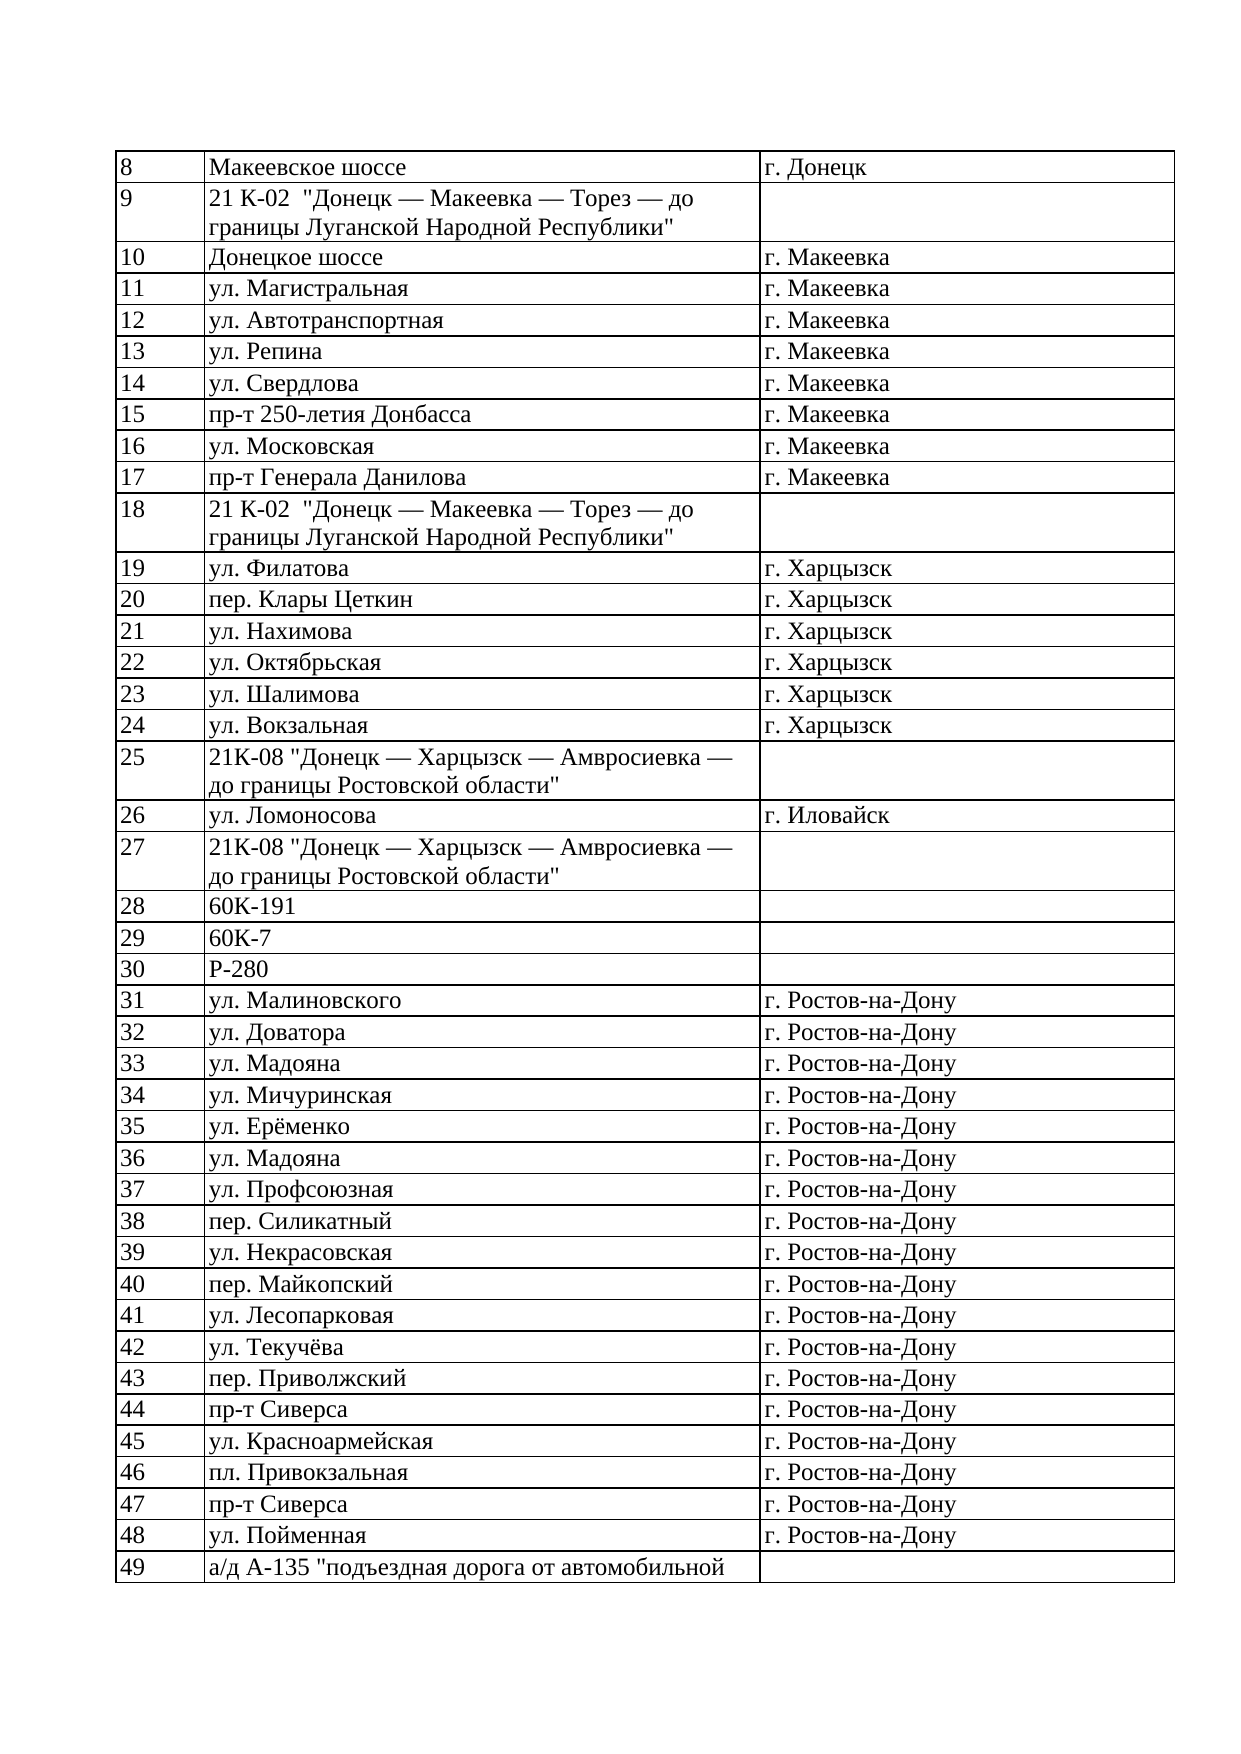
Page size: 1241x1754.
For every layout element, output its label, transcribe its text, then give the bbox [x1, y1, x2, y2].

table_cell 18 [117, 494, 204, 551]
table_cell 12 [117, 305, 204, 335]
table_cell 27 [117, 832, 204, 889]
table_cell 17 [117, 462, 204, 492]
table_cell ул. Текучёва [205, 1332, 759, 1361]
table_cell 49 [117, 1552, 204, 1582]
table_cell ул. Доватора [205, 1017, 759, 1047]
table_cell пр-т 250-летия Донбасса [205, 400, 759, 429]
table_cell 22 [117, 647, 204, 677]
table_cell ул. Октябрьская [205, 647, 759, 677]
table_cell г. Ростов-на-Дону [761, 1111, 1174, 1141]
table_cell г. Харцызск [761, 553, 1174, 583]
table_cell г. Макеевка [761, 337, 1174, 366]
table_cell пр-т Генерала Данилова [205, 462, 759, 492]
table_cell 30 [117, 954, 204, 984]
table_cell 31 [117, 986, 204, 1015]
table_cell 21 [117, 616, 204, 646]
table_cell 60К-191 [205, 891, 759, 921]
table_cell 25 [117, 742, 204, 799]
table_cell 46 [117, 1457, 204, 1487]
table_cell г. Ростов-на-Дону [761, 1080, 1174, 1110]
table_cell пер. Силикатный [205, 1206, 759, 1236]
table_cell г. Ростов-на-Дону [761, 1048, 1174, 1078]
table_cell г. Харцызск [761, 710, 1174, 740]
table_cell 24 [117, 710, 204, 740]
table_cell 21 К-02 "Донецк — Макеевка — Торез — до границы Луганской Народной Республики" [205, 183, 759, 241]
table_cell ул. Ломоносова [205, 801, 759, 831]
table_cell г. Ростов-на-Дону [761, 1269, 1174, 1298]
table_cell пл. Привокзальная [205, 1457, 759, 1487]
table_cell г. Макеевка [761, 400, 1174, 429]
table_cell [761, 742, 1174, 799]
table_cell ул. Вокзальная [205, 710, 759, 740]
table_cell ул. Мичуринская [205, 1080, 759, 1110]
table_cell ул. Магистральная [205, 274, 759, 303]
table_cell г. Ростов-на-Дону [761, 1143, 1174, 1173]
table_cell пер. Приволжский [205, 1363, 759, 1393]
table_cell 60К-7 [205, 923, 759, 952]
table_cell г. Ростов-на-Дону [761, 1206, 1174, 1236]
table_cell г. Макеевка [761, 462, 1174, 492]
table_cell 44 [117, 1395, 204, 1424]
table_cell 39 [117, 1237, 204, 1267]
table_cell 20 [117, 584, 204, 614]
table_cell г. Макеевка [761, 274, 1174, 303]
table_cell г. Макеевка [761, 431, 1174, 461]
table_cell г. Харцызск [761, 584, 1174, 614]
table_cell ул. Московская [205, 431, 759, 461]
table_cell ул. Нахимова [205, 616, 759, 646]
table_cell 13 [117, 337, 204, 366]
table_cell г. Ростов-на-Дону [761, 1332, 1174, 1361]
table_cell 21 К-02 "Донецк — Макеевка — Торез — до границы Луганской Народной Республики" [205, 494, 759, 551]
table_cell ул. Некрасовская [205, 1237, 759, 1267]
table_cell 32 [117, 1017, 204, 1047]
table_cell 45 [117, 1426, 204, 1456]
table_cell г. Ростов-на-Дону [761, 1489, 1174, 1519]
table_cell 29 [117, 923, 204, 952]
table_cell ул. Свердлова [205, 368, 759, 398]
table_cell г. Харцызск [761, 679, 1174, 708]
table_cell 9 [117, 183, 204, 241]
table_cell г. Макеевка [761, 368, 1174, 398]
table_cell г. Харцызск [761, 616, 1174, 646]
table_cell 8 [117, 152, 204, 181]
table_cell г. Ростов-на-Дону [761, 1300, 1174, 1330]
table_cell 35 [117, 1111, 204, 1141]
table_cell ул. Мадояна [205, 1048, 759, 1078]
table_cell г. Ростов-на-Дону [761, 1174, 1174, 1204]
table_cell ул. Пойменная [205, 1520, 759, 1550]
table_cell г. Ростов-на-Дону [761, 1520, 1174, 1550]
table_cell 28 [117, 891, 204, 921]
table_cell г. Ростов-на-Дону [761, 1426, 1174, 1456]
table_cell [205, 1552, 759, 1582]
table_cell 16 [117, 431, 204, 461]
table_cell г. Харцызск [761, 647, 1174, 677]
table_cell пер. Майкопский [205, 1269, 759, 1298]
table_cell 10 [117, 242, 204, 272]
table_cell Донецкое шоссе [205, 242, 759, 272]
table_cell пр-т Сиверса [205, 1395, 759, 1424]
table_cell [761, 183, 1174, 241]
table_cell 21К-08 "Донецк — Харцызск — Амвросиевка — до границы Ростовской области" [205, 832, 759, 889]
table_cell 36 [117, 1143, 204, 1173]
table_cell 48 [117, 1520, 204, 1550]
table_cell г. Ростов-на-Дону [761, 1017, 1174, 1047]
table_cell [761, 832, 1174, 889]
table_cell ул. Филатова [205, 553, 759, 583]
table_cell [761, 954, 1174, 984]
table_cell 14 [117, 368, 204, 398]
table_cell 21К-08 "Донецк — Харцызск — Амвросиевка — до границы Ростовской области" [205, 742, 759, 799]
table_cell ул. Ерёменко [205, 1111, 759, 1141]
table_cell г. Макеевка [761, 305, 1174, 335]
table_cell г. Иловайск [761, 801, 1174, 831]
table_cell [761, 1552, 1174, 1582]
table_cell ул. Красноармейская [205, 1426, 759, 1456]
table_cell 38 [117, 1206, 204, 1236]
table_cell пр-т Сиверса [205, 1489, 759, 1519]
table_cell ул. Шалимова [205, 679, 759, 708]
table_cell Макеевское шоссе [205, 152, 759, 181]
table_cell 34 [117, 1080, 204, 1110]
table_cell 23 [117, 679, 204, 708]
table_cell г. Макеевка [761, 242, 1174, 272]
table_cell г. Ростов-на-Дону [761, 1457, 1174, 1487]
table_cell г. Ростов-на-Дону [761, 1395, 1174, 1424]
table_cell г. Ростов-на-Дону [761, 1237, 1174, 1267]
table_cell 33 [117, 1048, 204, 1078]
table_cell 37 [117, 1174, 204, 1204]
table_cell ул. Малиновского [205, 986, 759, 1015]
table_cell 11 [117, 274, 204, 303]
table_cell ул. Мадояна [205, 1143, 759, 1173]
table_cell 47 [117, 1489, 204, 1519]
table_cell ул. Репина [205, 337, 759, 366]
table_cell [761, 923, 1174, 952]
table_cell 15 [117, 400, 204, 429]
table_cell пер. Клары Цеткин [205, 584, 759, 614]
table_cell 43 [117, 1363, 204, 1393]
table_cell [761, 891, 1174, 921]
table_cell ул. Лесопарковая [205, 1300, 759, 1330]
table_cell ул. Профсоюзная [205, 1174, 759, 1204]
table_cell 19 [117, 553, 204, 583]
table_cell г. Донецк [761, 152, 1174, 181]
table_cell 40 [117, 1269, 204, 1298]
table_cell г. Ростов-на-Дону [761, 1363, 1174, 1393]
table_cell Р-280 [205, 954, 759, 984]
table_cell 26 [117, 801, 204, 831]
table_cell ул. Автотранспортная [205, 305, 759, 335]
table_cell г. Ростов-на-Дону [761, 986, 1174, 1015]
table_cell [761, 494, 1174, 551]
table_cell 41 [117, 1300, 204, 1330]
table_cell 42 [117, 1332, 204, 1361]
